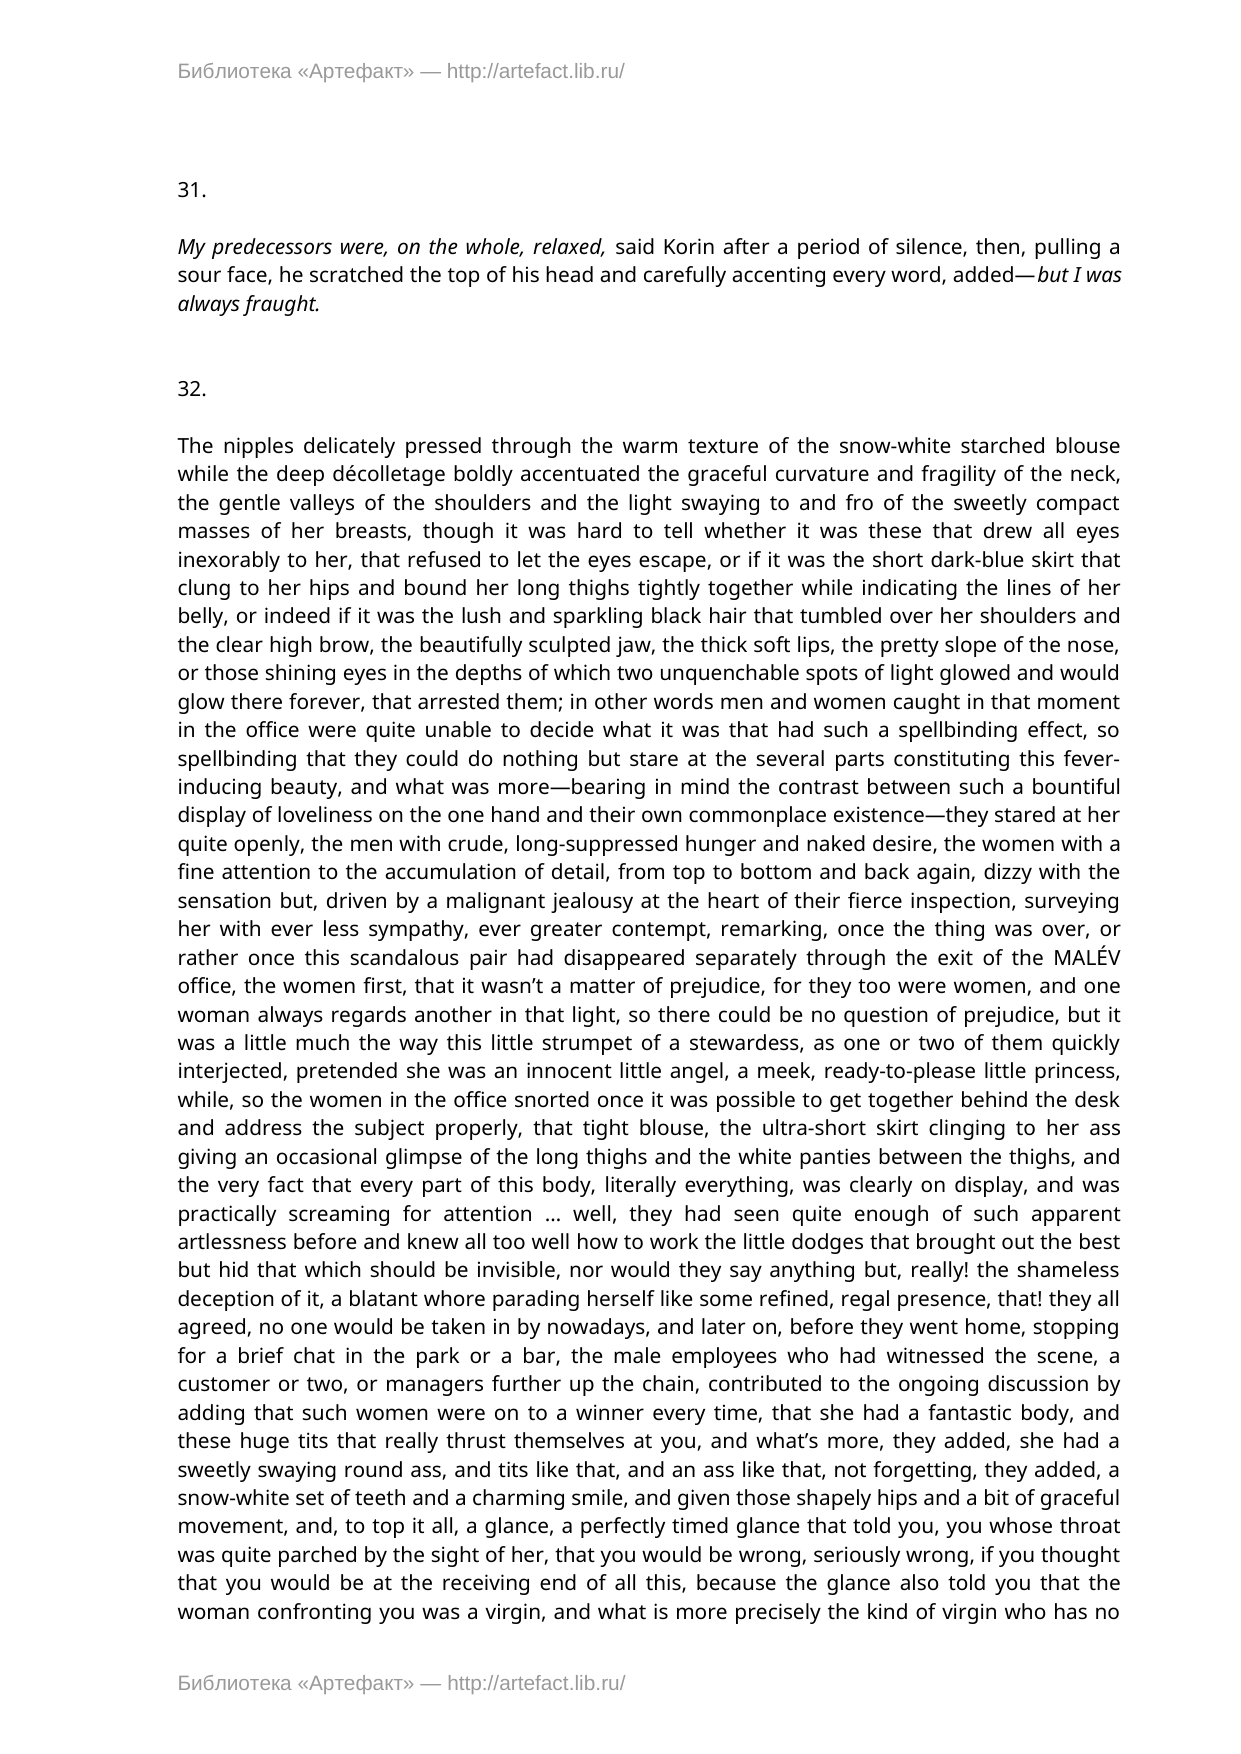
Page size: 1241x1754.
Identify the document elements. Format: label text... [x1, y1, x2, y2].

text 31. [177, 175, 1122, 203]
text 32. [177, 374, 1122, 402]
text My predecessors were, on the whole, relaxed, said Korin after a period of silence, then, pulling a sour face, he scratched the top of his head and carefully accenting every word, added—but I was always fraught. [177, 232, 1122, 317]
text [177, 431, 1122, 1625]
